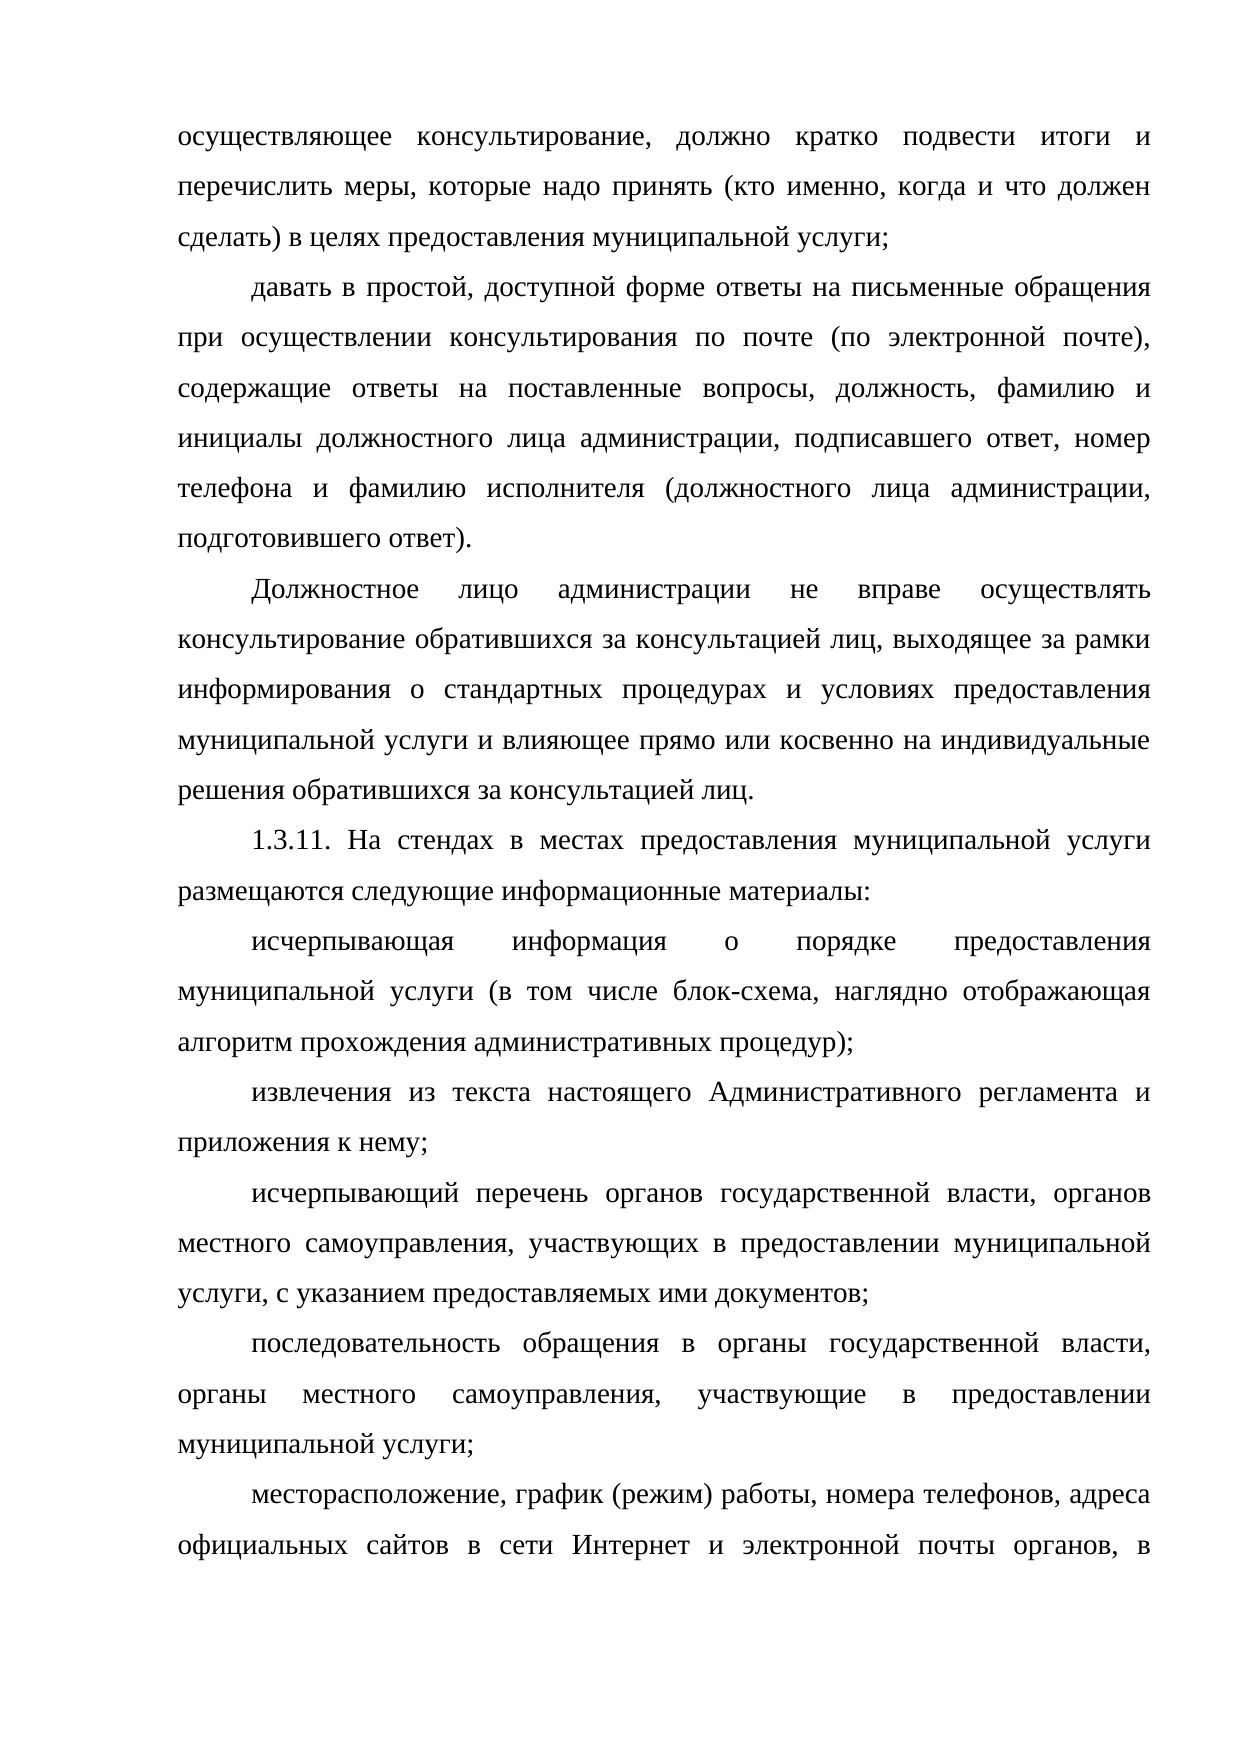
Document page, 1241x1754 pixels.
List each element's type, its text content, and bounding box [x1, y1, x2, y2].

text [177, 118, 1152, 252]
text Должностное лицо администрации не вправе осуществлять консультирование обратившихся за консультацией лиц, выходящее за рамки информирования о стандартных процедурах и условиях предоставления муниципальной услуги и влияющее прямо или косвенно на индивидуальные решения обратившихся за консультацией лиц. [177, 571, 1152, 806]
text давать в простой, доступной форме ответы на письменные обращения при осуществлении консультирования по почте (по электронной почте), содержащие ответы на поставленные вопросы, должность, фамилию и инициалы должностного лица администрации, подписавшего ответ, номер телефона и фамилию исполнителя (должностного лица администрации, подготовившего ответ). [177, 269, 1152, 554]
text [177, 1477, 1152, 1560]
text 1.3.11. На стендах в местах предоставления муниципальной услуги размещаются следующие информационные материалы: [177, 822, 1152, 906]
text исчерпывающая информация о порядке предоставления муниципальной услуги (в том числе блок-схема, наглядно отображающая алгоритм прохождения административных процедур); [177, 923, 1152, 1057]
text исчерпывающий перечень органов государственной власти, органов местного самоуправления, участвующих в предоставлении муниципальной услуги, с указанием предоставляемых ими документов; [177, 1175, 1152, 1309]
text последовательность обращения в органы государственной власти, органы местного самоуправления, участвующие в предоставлении муниципальной услуги; [177, 1326, 1152, 1460]
text извлечения из текста настоящего Административного регламента и приложения к нему; [177, 1074, 1152, 1158]
